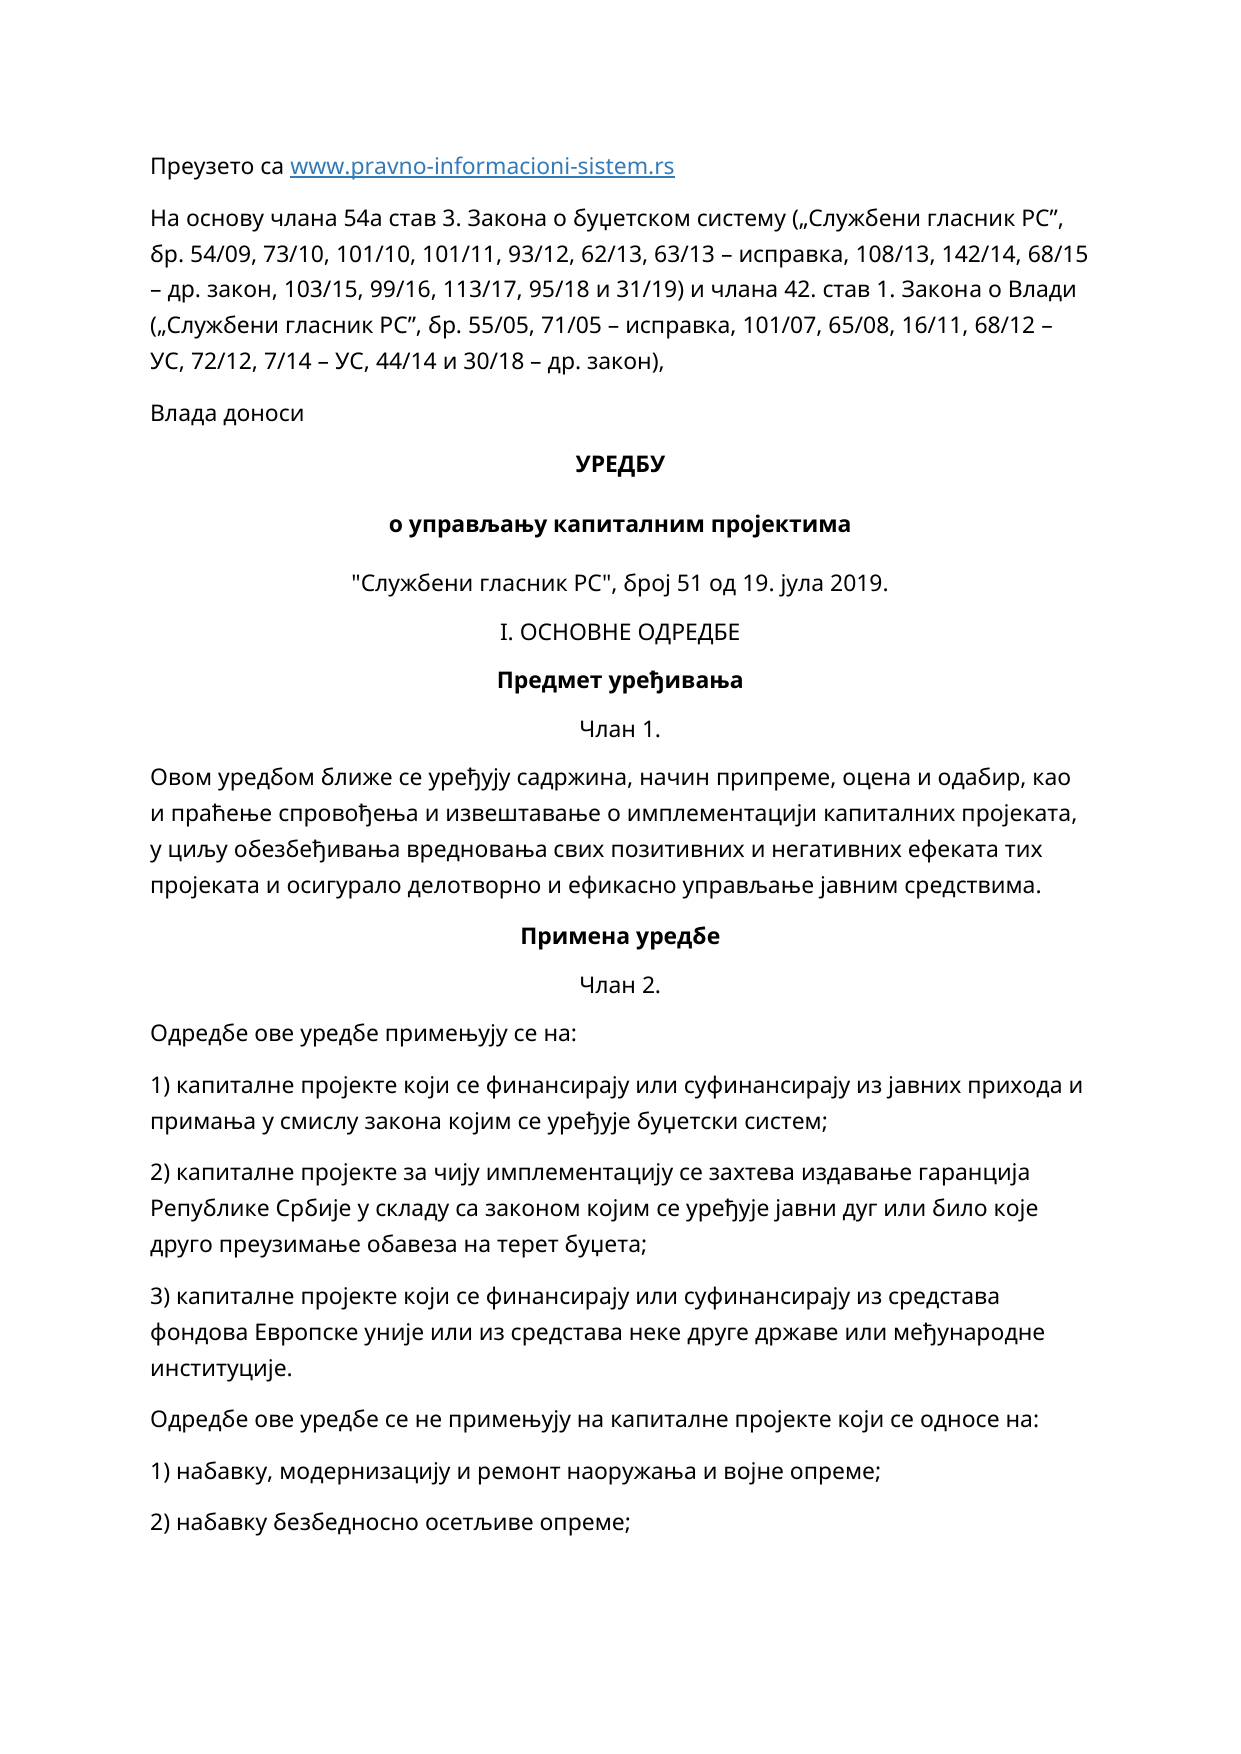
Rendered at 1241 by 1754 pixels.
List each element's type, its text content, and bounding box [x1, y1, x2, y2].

text "Службени гласник РС", број 51 од 19. јула 2019. [150, 567, 1090, 598]
text 2) набавку безбедносно осетљиве опреме; [150, 1506, 1090, 1537]
text Члан 1. [150, 712, 1090, 744]
text Преузето са www.pravno-informacioni-sistem.rs [150, 150, 1090, 181]
text 1) капиталне пројекте који се финансирају или суфинансирају из јавних прихода и примања у смислу закона којим се уређује буџетски систем; [150, 1069, 1090, 1136]
text Члан 2. [150, 969, 1090, 1000]
text 1) набавку, модернизацију и ремонт наоружања и војне опреме; [150, 1455, 1090, 1486]
text Влада доноси [150, 397, 1090, 428]
text 2) капиталне пројекте за чију имплементацију се захтева издавање гаранција Републике Србије у складу са законом којим се уређује јавни дуг или било које друго преузимање обавеза на терет буџета; [150, 1156, 1090, 1259]
text 3) капиталне пројекте који се финансирају или суфинансирају из средстава фондова Европске уније или из средстава неке друге државе или међународне институције. [150, 1280, 1090, 1383]
text УРЕДБУ [150, 448, 1090, 480]
text Одредбе ове уредбе се не примењују на капиталне пројекте који се односе на: [150, 1403, 1090, 1434]
text Одредбе ове уредбе примењују се на: [150, 1017, 1090, 1048]
text I. ОСНОВНЕ ОДРЕДБЕ [150, 616, 1090, 647]
text Овом уредбом ближе се уређују садржина, начин припреме, оцена и одабир, као и праћење спровођења и извештавање о имплементацији капиталних пројеката, у циљу обезбеђивања вредновања свих позитивних и негативних ефеката тих пројеката и осигурало делотворно и ефикасно управљање јавним средствима. [150, 761, 1090, 900]
text Предмет уређивања [150, 664, 1090, 695]
text На основу члана 54а став 3. Закона о буџетском систему („Службени гласник РС”, бр. 54/09, 73/10, 101/10, 101/11, 93/12, 62/13, 63/13 – исправка, 108/13, 142/14, 68/15 – др. закон, 103/15, 99/16, 113/17, 95/18 и 31/19) и члана 42. став 1. Закона о Влади („Службени гласник РС”, бр. 55/05, 71/05 – исправка, 101/07, 65/08, 16/11, 68/12 – УС, 72/12, 7/14 – УС, 44/14 и 30/18 – др. закон), [150, 202, 1090, 377]
text Примена уредбе [150, 920, 1090, 952]
text о управљању капиталним пројектима [150, 508, 1090, 539]
